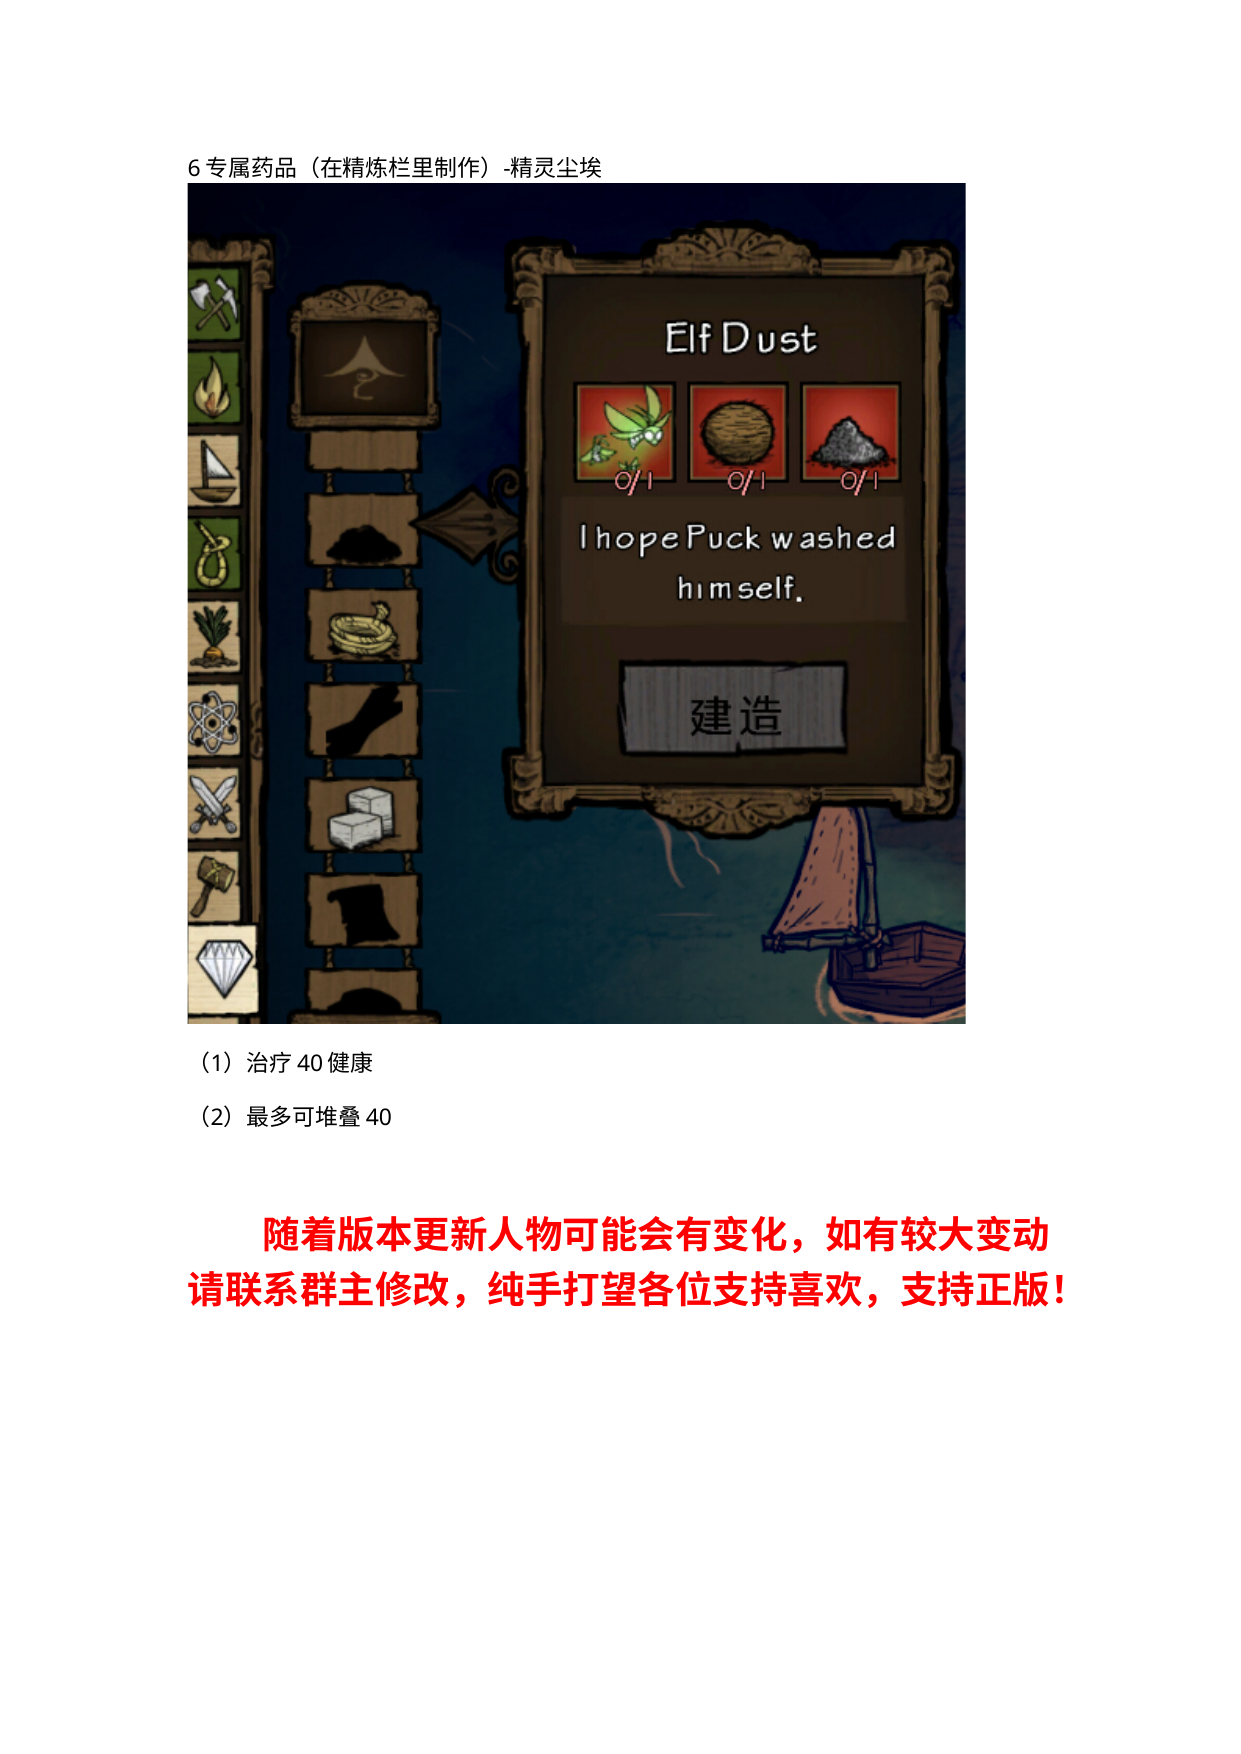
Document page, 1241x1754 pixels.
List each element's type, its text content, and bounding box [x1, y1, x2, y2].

picture [187, 183, 966, 1024]
text 随着版本更新人物可能会有变化，如有较大变动请联系群主修改，纯手打望各位支持喜欢，支持正版！ [187, 1205, 1053, 1314]
text （1）治疗40健康 [187, 1045, 1053, 1078]
text （2）最多可堆叠40 [187, 1099, 1053, 1132]
